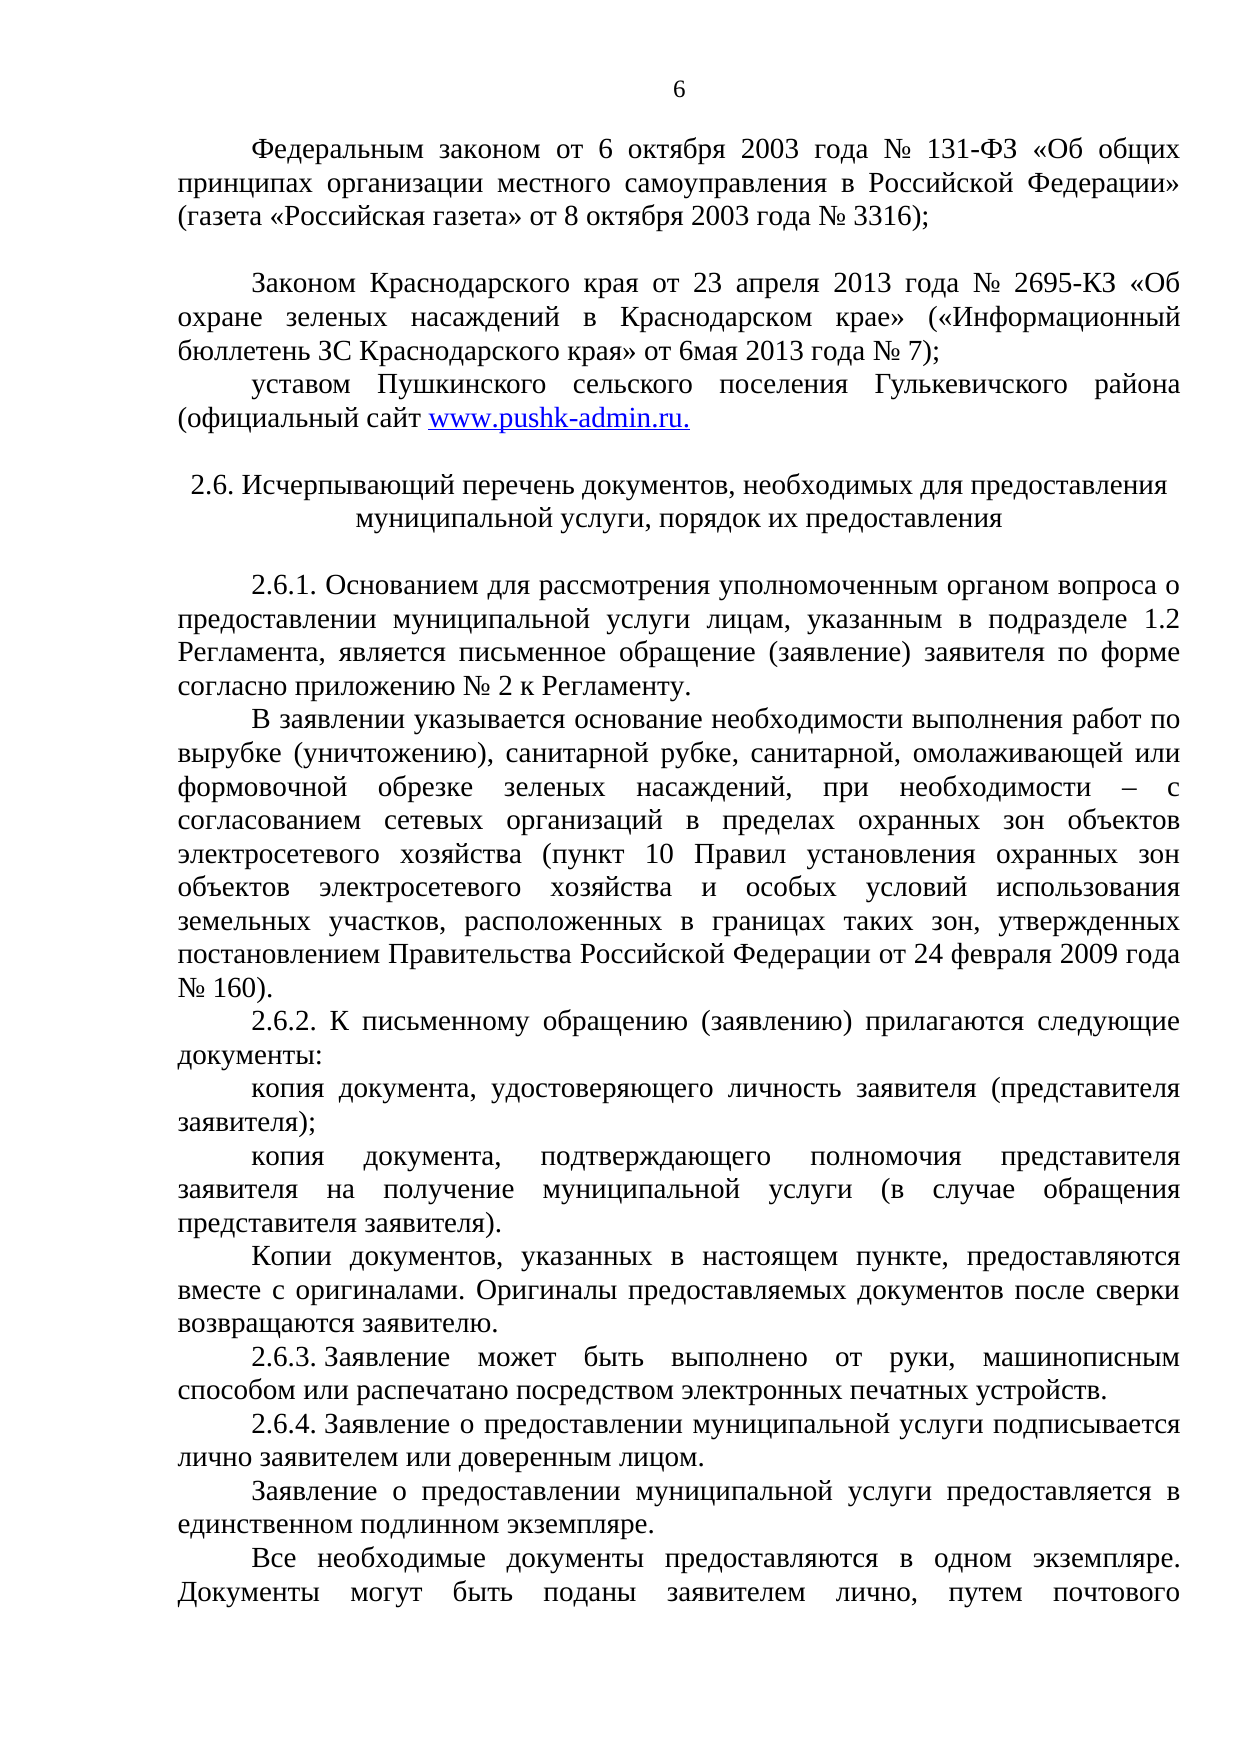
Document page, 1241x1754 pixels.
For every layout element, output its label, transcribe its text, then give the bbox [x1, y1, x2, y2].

text 2.6.1. Основанием для рассмотрения уполномоченным органом вопроса о предоставлении муниципальной услуги лицам, указанным в подразделе 1.2 Регламента, является письменное обращение (заявление) заявителя по форме согласно приложению № 2 к Регламенту. [177, 567, 1181, 702]
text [177, 1540, 1181, 1607]
text Копии документов, указанных в настоящем пункте, предоставляются вместе с оригиналами. Оригиналы предоставляемых документов после сверки возвращаются заявителю. [177, 1238, 1181, 1339]
text Заявление о предоставлении муниципальной услуги предоставляется в единственном подлинном экземпляре. [177, 1473, 1181, 1540]
text копия документа, подтверждающего полномочия представителя заявителя на получение муниципальной услуги (в случае обращения представителя заявителя). [177, 1138, 1181, 1238]
text В заявлении указывается основание необходимости выполнения работ по вырубке (уничтожению), санитарной рубке, санитарной, омолаживающей или формовочной обрезке зеленых насаждений, при необходимости – с согласованием сетевых организаций в пределах охранных зон объектов электросетевого хозяйства (пункт 10 Правил установления охранных зон объектов электросетевого хозяйства и особых условий использования земельных участков, расположенных в границах таких зон, утвержденных постановлением Правительства Российской Федерации от 24 февраля 2009 года № 160). [177, 702, 1181, 1003]
text 2.6.3. Заявление может быть выполнено от руки, машинописным способом или распечатано посредством электронных печатных устройств. [177, 1339, 1181, 1406]
text копия документа, удостоверяющего личность заявителя (представителя заявителя); [177, 1071, 1181, 1138]
text 2.6.2. К письменному обращению (заявлению) прилагаются следующие документы: [177, 1003, 1181, 1071]
text уставом Пушкинского сельского поселения Гулькевичского района (официальный сайт www.pushk-admin.ru. [177, 366, 1181, 433]
text 2.6.4. Заявление о предоставлении муниципальной услуги подписывается лично заявителем или доверенным лицом. [177, 1406, 1181, 1473]
text Федеральным законом от 6 октября 2003 года № 131-ФЗ «Об общих принципах организации местного самоуправления в Российской Федерации» (газета «Российская газета» от 8 октября 2003 года № 3316); [177, 131, 1181, 232]
text 2.6. Исчерпывающий перечень документов, необходимых для предоставления муниципальной услуги, порядок их предоставления [177, 467, 1181, 534]
text Законом Краснодарского края от 23 апреля 2013 года № 2695-КЗ «Об охране зеленых насаждений в Краснодарском крае» («Информационный бюллетень ЗС Краснодарского края» от 6мая 2013 года № 7); [177, 266, 1181, 366]
